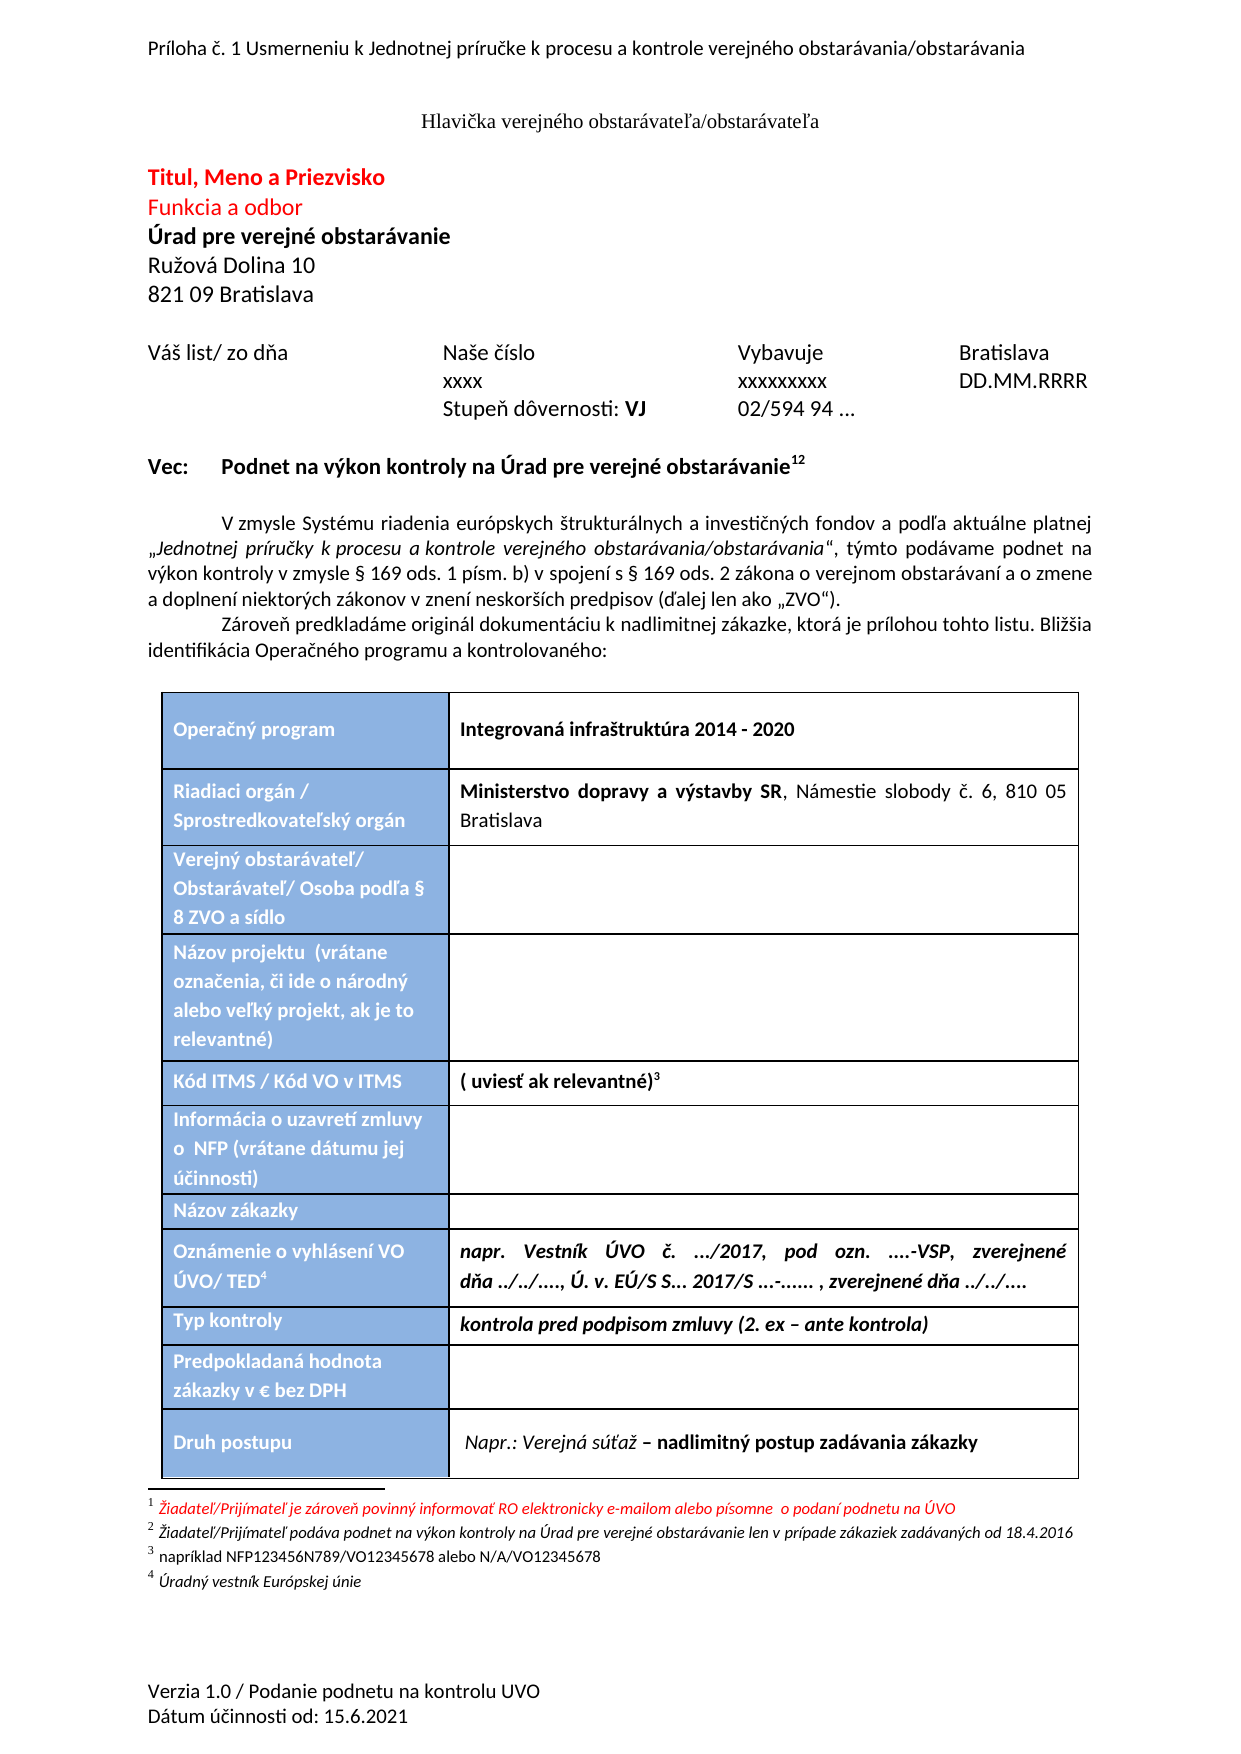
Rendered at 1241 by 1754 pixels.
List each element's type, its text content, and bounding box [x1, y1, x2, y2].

text 821 09 Bratislava [148, 279, 1092, 309]
table_cell [450, 935, 1078, 1060]
table_cell [450, 1195, 1078, 1228]
table_cell kontrola pred podpisom zmluvy (2. ex – ante kontrola) [450, 1308, 1078, 1344]
table_cell Riadiaci orgán / Sprostredkovateľský orgán [163, 770, 448, 845]
text Zároveň predkladáme originál dokumentáciu k nadlimitnej zákazke, ktorá je prílohou tohto listu. Bližšia identifikácia Operačného programu a kontrolovaného: [148, 611, 1092, 662]
table_cell Informácia o uzavretí zmluvy o NFP (vrátane dátumu jej účinnosti) [163, 1106, 448, 1193]
table_cell Predpokladaná hodnota zákazky v € bez DPH [163, 1346, 448, 1408]
table_cell Druh postupu [163, 1410, 448, 1477]
table_cell Napr.: Verejná súťaž – nadlimitný postup zadávania zákazky [450, 1410, 1078, 1477]
text Stupeň dôvernosti: VJ 02/594 94 ... [148, 394, 1092, 422]
table_cell Verejný obstarávateľ/ Obstarávateľ/ Osoba podľa § 8 ZVO a sídlo [163, 846, 448, 933]
text Váš list/ zo dňa Naše číslo Vybavuje Bratislava [148, 338, 1092, 366]
table_cell [450, 846, 1078, 933]
text Ružová Dolina 10 [148, 250, 1092, 279]
table_cell Kód ITMS / Kód VO v ITMS [163, 1062, 448, 1105]
text V zmysle Systému riadenia európskych štrukturálnych a investičných fondov a podľa aktuálne platnej „Jednotnej príručky k procesu a kontrole verejného obstarávania/obstarávania“, týmto podávame podnet na výkon kontroly v zmysle § 169 ods. 1 písm. b) v spojení s § 169 ods. 2 zákona o verejnom obstarávaní a o zmene a doplnení niektorých zákonov v znení neskorších predpisov (ďalej len ako „ZVO“). [148, 510, 1092, 611]
table_header Integrovaná infraštruktúra 2014 - 2020 [450, 693, 1078, 768]
text xxxx xxxxxxxxx DD.MM.RRRR [148, 366, 1092, 394]
table_cell [450, 1346, 1078, 1408]
table_cell Typ kontroly [163, 1308, 448, 1344]
text Úrad pre verejné obstarávanie [148, 221, 1092, 250]
table_cell Názov projektu (vrátane označenia, či ide o národný alebo veľký projekt, ak je to relevantné) [163, 935, 448, 1060]
table_cell ( uviesť ak relevantné) [450, 1062, 1078, 1105]
text Titul, Meno a Priezvisko [148, 162, 1092, 192]
table_cell Oznámenie o vyhlásení VO ÚVO/ TED [163, 1230, 448, 1306]
table_cell [450, 1106, 1078, 1193]
text Funkcia a odbor [148, 192, 1092, 221]
table_cell Názov zákazky [163, 1195, 448, 1228]
table_header Operačný program [163, 693, 448, 768]
table_cell napr. Vestník ÚVO č. .../2017, pod ozn. ....-VSP, zverejnené dňa ../../...., Ú. v. EÚ/S S... 2017/S ...-...... , zverejnené dňa ../../.... [450, 1230, 1078, 1306]
text Vec: Podnet na výkon kontroly na Úrad pre verejné obstarávanie [148, 451, 1092, 481]
table_cell Ministerstvo dopravy a výstavby SR, Námestie slobody č. 6, 810 05 Bratislava [450, 770, 1078, 845]
